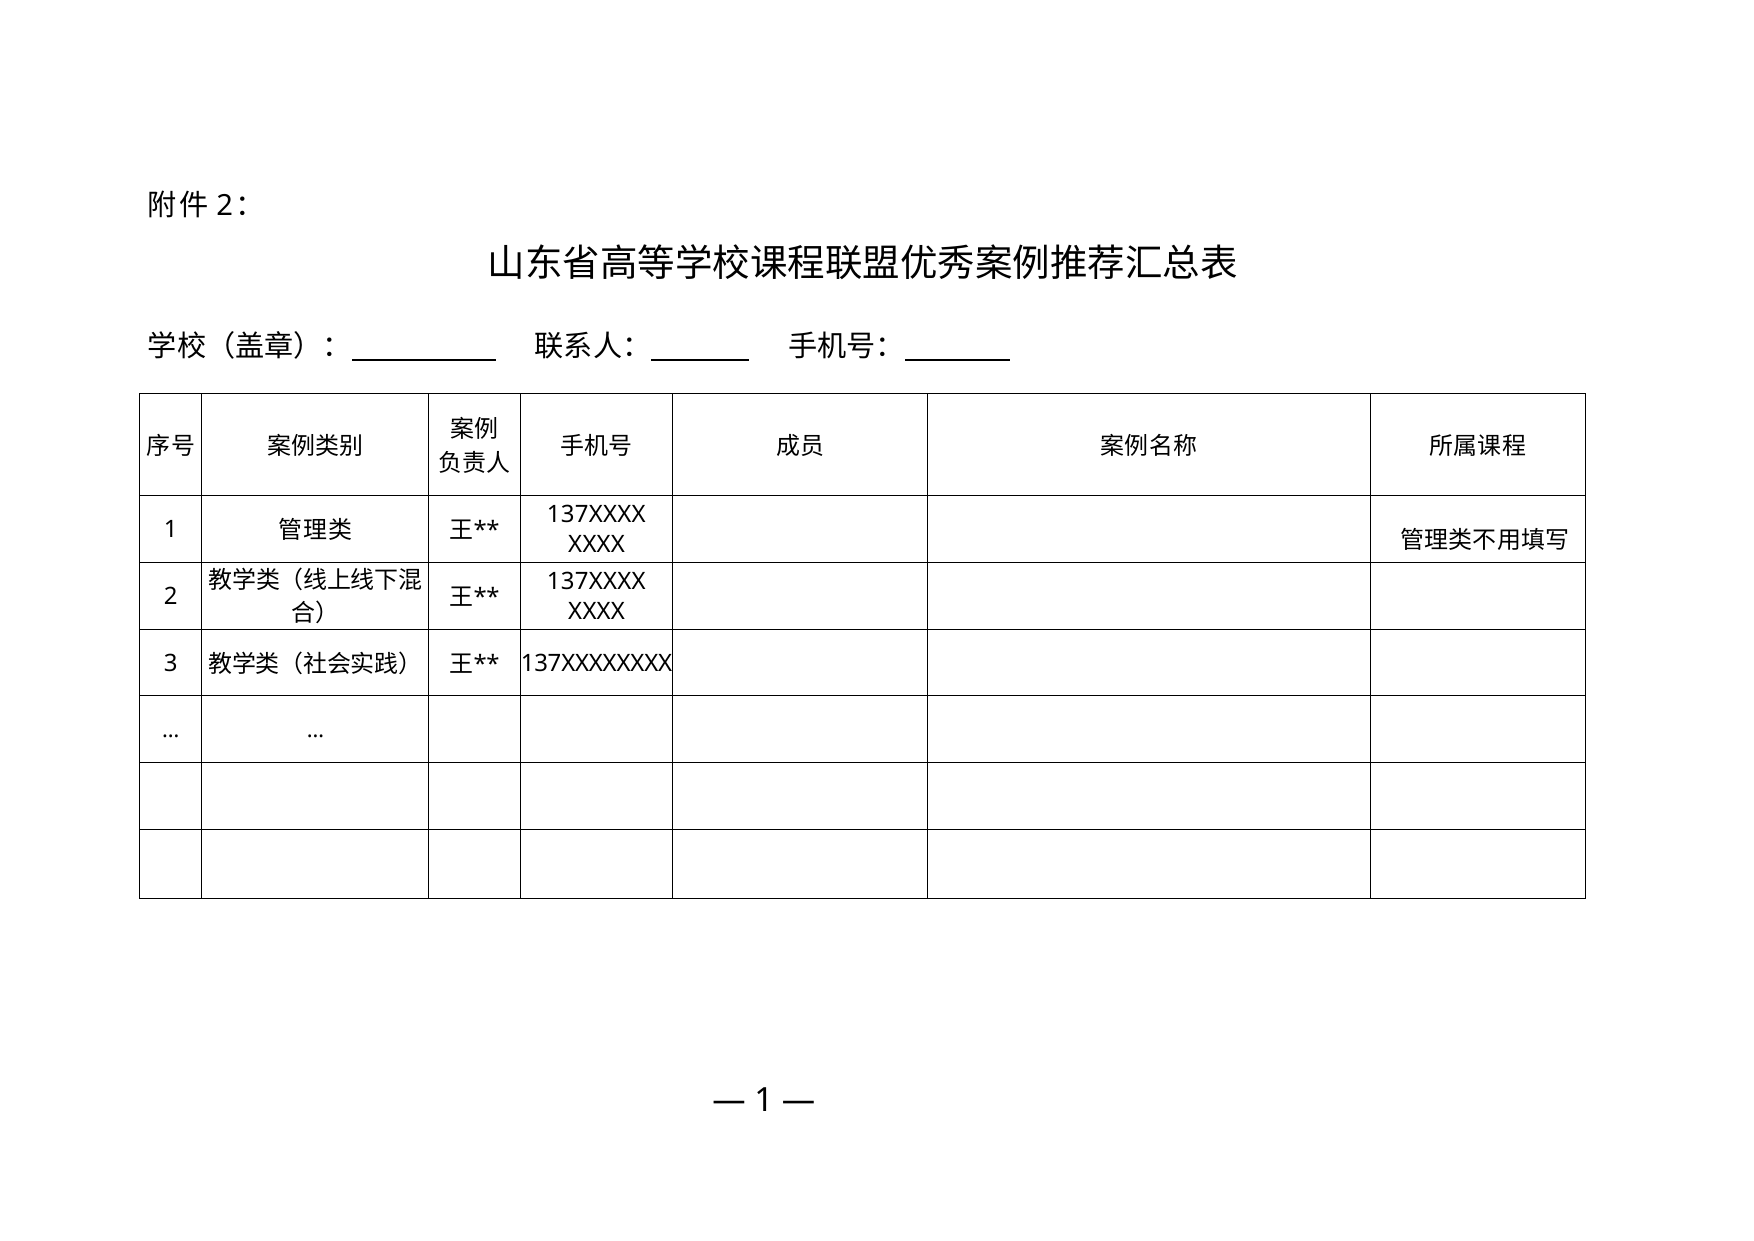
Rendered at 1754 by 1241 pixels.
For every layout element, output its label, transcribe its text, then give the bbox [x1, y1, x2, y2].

table_cell [202, 763, 428, 828]
table_cell … [140, 696, 201, 762]
table_cell [673, 830, 927, 898]
table_cell [140, 830, 201, 898]
table_cell [429, 696, 520, 762]
table_cell [673, 496, 927, 562]
table_cell [1371, 563, 1585, 628]
table_cell 管理类 [202, 496, 428, 562]
text 山东省高等学校课程联盟优秀案例推荐汇总表 [148, 227, 1577, 294]
table_header 案例 负责人 [429, 394, 520, 495]
table_header 序号 [140, 394, 201, 495]
table_cell [673, 563, 927, 628]
table_cell [429, 763, 520, 828]
text 学校（盖章）： 联系人： 手机号： [148, 310, 1577, 377]
table_cell [1371, 830, 1585, 898]
table_cell 王** [429, 496, 520, 562]
text 附件2： [148, 169, 1577, 227]
table_cell 王** [429, 563, 520, 628]
table_cell 管理类不用填写 [1371, 496, 1585, 562]
table_cell [140, 763, 201, 828]
table_header 所属课程 [1371, 394, 1585, 495]
table_header 案例名称 [928, 394, 1370, 495]
table_cell [521, 763, 672, 828]
table_cell 3 [140, 630, 201, 695]
table_header 案例类别 [202, 394, 428, 495]
table_cell [202, 830, 428, 898]
table_cell [521, 830, 672, 898]
table_cell [928, 830, 1370, 898]
table_cell [928, 563, 1370, 628]
table_cell [928, 496, 1370, 562]
table_cell 2 [140, 563, 201, 628]
table_cell [928, 630, 1370, 695]
table_cell [429, 830, 520, 898]
table_cell [673, 696, 927, 762]
table_header 手机号 [521, 394, 672, 495]
table_cell [673, 763, 927, 828]
table_header 成员 [673, 394, 927, 495]
table_cell 1 [140, 496, 201, 562]
table_cell [521, 696, 672, 762]
table_cell [1371, 630, 1585, 695]
table_cell [673, 630, 927, 695]
table_cell [1371, 696, 1585, 762]
table_cell [928, 696, 1370, 762]
table_cell [1371, 763, 1585, 828]
table_cell 137XXXXXXXX [521, 496, 672, 562]
table_cell 137XXXXXXXX [521, 630, 672, 695]
table_cell [928, 763, 1370, 828]
table_cell … [202, 696, 428, 762]
table_cell 教学类（社会实践） [202, 630, 428, 695]
table_cell 137XXXXXXXX [521, 563, 672, 628]
table_cell 教学类（线上线下混合） [202, 563, 428, 628]
table_cell 王** [429, 630, 520, 695]
